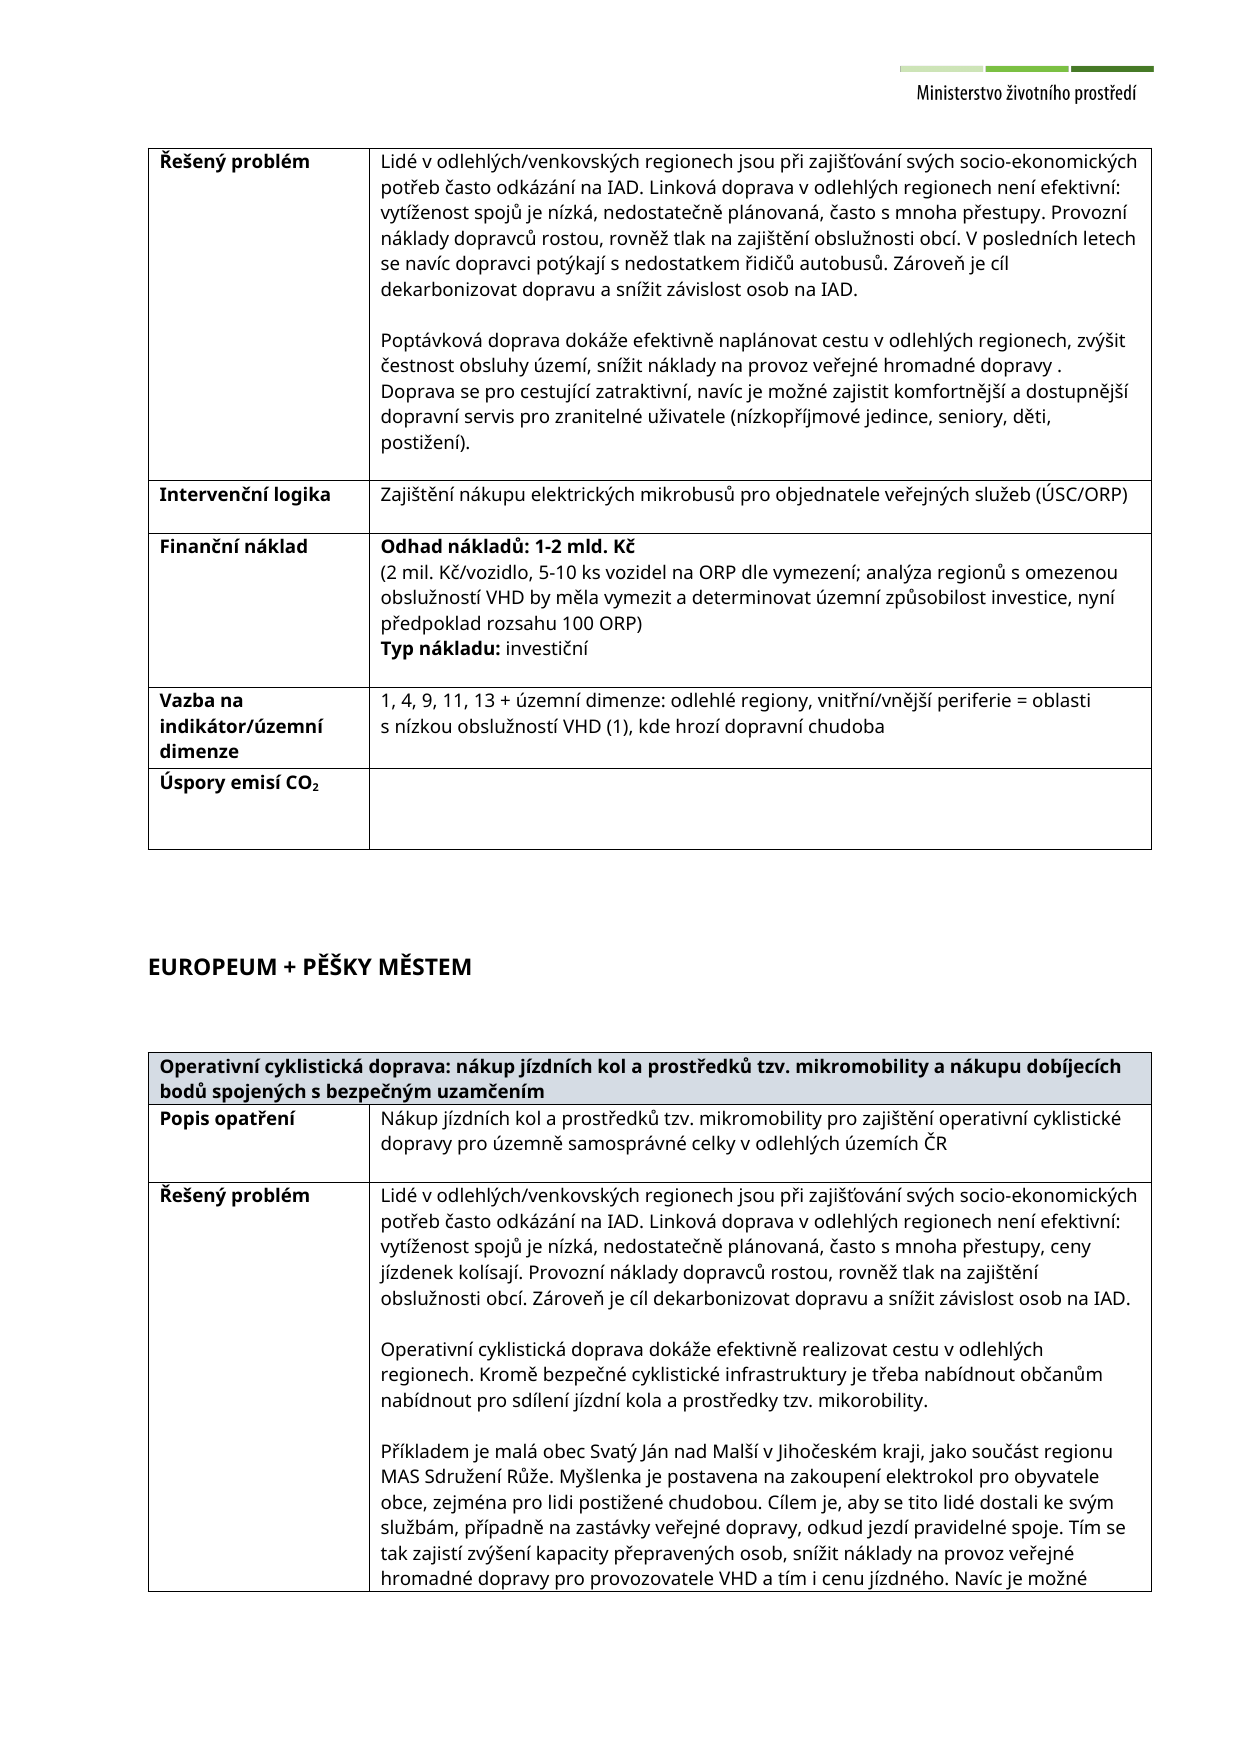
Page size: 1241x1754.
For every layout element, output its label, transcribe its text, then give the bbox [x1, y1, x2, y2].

table_cell Lidé v odlehlých/venkovských regionech jsou při zajišťování svých socio-ekonomických potřeb často odkázání na IAD. Linková doprava v odlehlých regionech není efektivní: vytíženost spojů je nízká, nedostatečně plánovaná, často s mnoha přestupy. Provozní náklady dopravců rostou, rovněž tlak na zajištění obslužnosti obcí. V posledních letech se navíc dopravci potýkají s nedostatkem řidičů autobusů. Zároveň je cíl dekarbonizovat dopravu a snížit závislost osob na IAD. Poptávková doprava dokáže efektivně naplánovat cestu v odlehlých regionech, zvýšit čestnost obsluhy území, snížit náklady na provoz veřejné hromadné dopravy . Doprava se pro cestující zatraktivní, navíc je možné zajistit komfortnější a dostupnější dopravní servis pro zranitelné uživatele (nízkopříjmové jedince, seniory, děti, postižení). [370, 149, 1151, 480]
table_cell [370, 1183, 1151, 1591]
table_cell Popis opatření [149, 1105, 369, 1182]
table_header Operativní cyklistická doprava: nákup jízdních kol a prostředků tzv. mikromobility a nákupu dobíjecích bodů spojených s bezpečným uzamčením [149, 1053, 1151, 1104]
table_cell Řešený problém [149, 1183, 369, 1591]
table_cell [370, 769, 1151, 849]
table_cell Řešený problém [149, 149, 369, 480]
table_cell Nákup jízdních kol a prostředků tzv. mikromobility pro zajištění operativní cyklistické dopravy pro územně samosprávné celky v odlehlých územích ČR [370, 1105, 1151, 1182]
text EUROPEUM + PĚŠKY MĚSTEM [148, 951, 1093, 982]
table_cell 1, 4, 9, 11, 13 + územní dimenze: odlehlé regiony, vnitřní/vnější periferie = oblasti s nízkou obslužností VHD (1), kde hrozí dopravní chudoba [370, 688, 1151, 768]
table_cell Intervenční logika [149, 481, 369, 532]
table_cell Úspory emisí CO2 [149, 769, 369, 849]
table_cell Finanční náklad [149, 534, 369, 687]
table_cell Vazba na indikátor/územní dimenze [149, 688, 369, 768]
table_cell Zajištění nákupu elektrických mikrobusů pro objednatele veřejných služeb (ÚSC/ORP) [370, 481, 1151, 532]
table_cell Odhad nákladů: 1-2 mld. Kč (2 mil. Kč/vozidlo, 5-10 ks vozidel na ORP dle vymezení; analýza regionů s omezenou obslužností VHD by měla vymezit a determinovat územní způsobilost investice, nyní předpoklad rozsahu 100 ORP) Typ nákladu: investiční [370, 534, 1151, 687]
